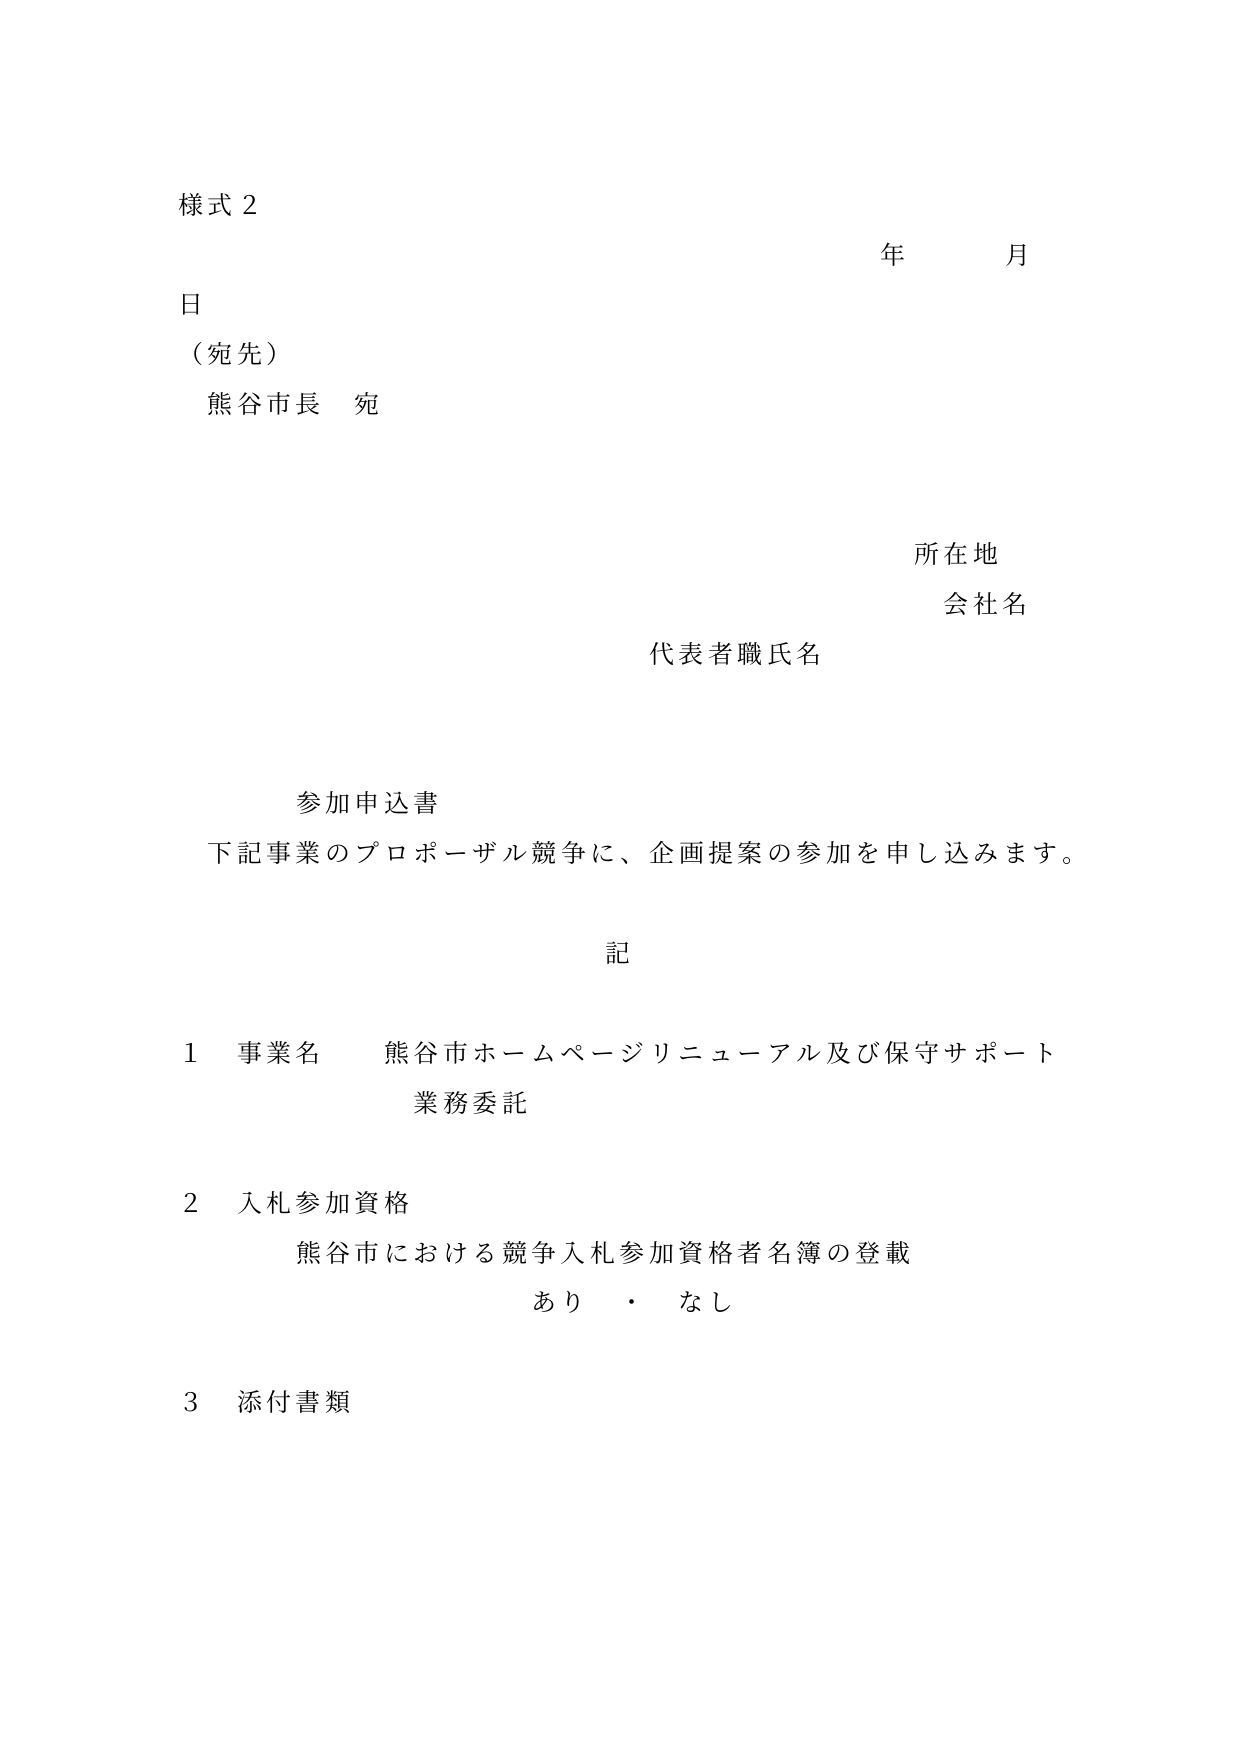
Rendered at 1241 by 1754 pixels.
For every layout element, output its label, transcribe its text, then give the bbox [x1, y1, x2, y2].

list あり ・ なし [178, 1276, 1062, 1326]
text 所在地 [178, 528, 1033, 578]
list ３ 添付書類 [178, 1376, 1062, 1426]
text 記 [178, 927, 1062, 977]
text 年 月 日 [178, 228, 1035, 328]
text 熊谷市長 宛 [178, 378, 1062, 428]
list ２ 入札参加資格 [178, 1176, 1062, 1226]
list １ 事業名 熊谷市ホームページリニューアル及び保守サポート業務委託 [178, 1027, 1062, 1126]
text 参加申込書 [178, 777, 1062, 827]
list 下記事業のプロポーザル競争に、企画提案の参加を申し込みます。 [178, 827, 1062, 877]
text 代表者職氏名 [178, 627, 1033, 677]
text 様式２ [178, 178, 1062, 228]
text （宛先） [178, 328, 1062, 378]
list 熊谷市における競争入札参加資格者名簿の登載 [178, 1226, 1062, 1276]
text 会社名 [178, 578, 1033, 627]
